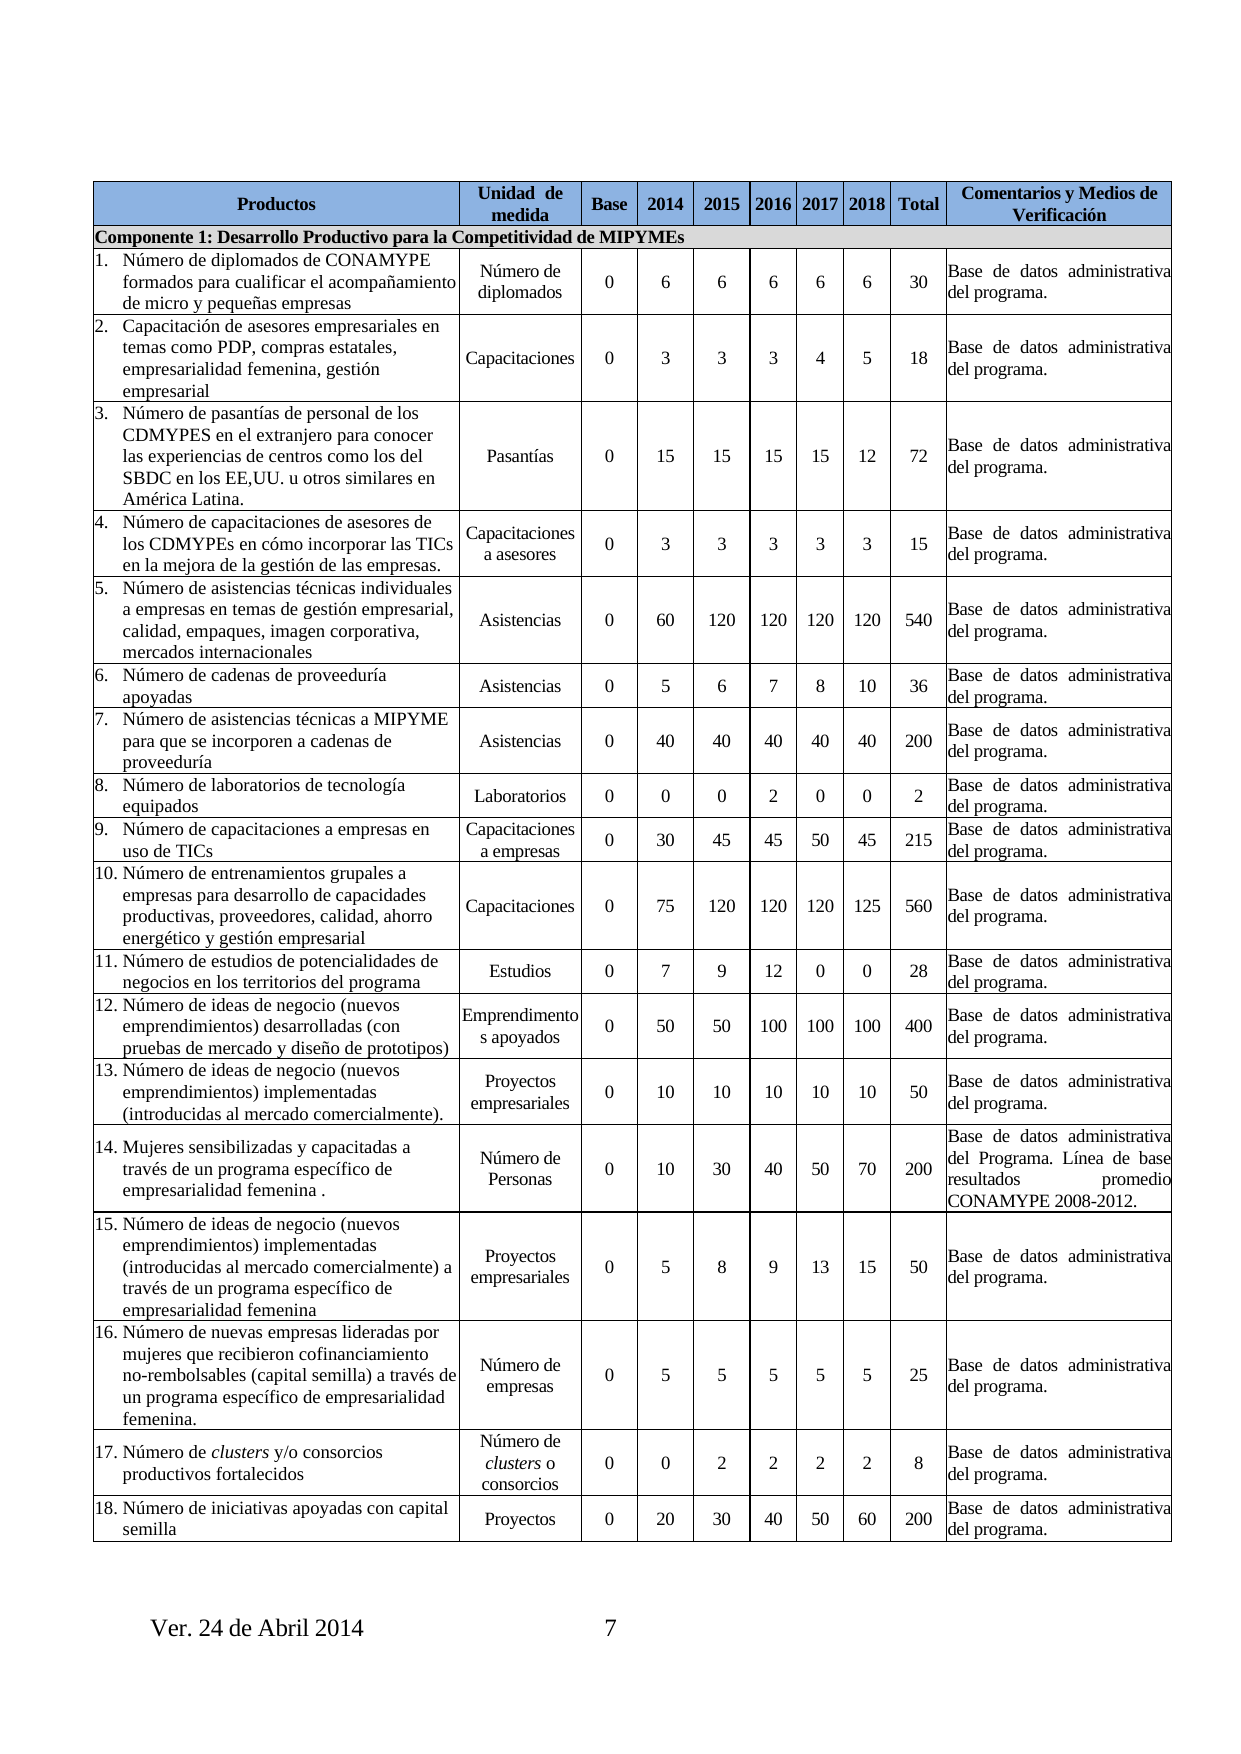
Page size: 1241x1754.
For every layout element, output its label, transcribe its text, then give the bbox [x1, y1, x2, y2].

table_header 2016 [751, 182, 796, 225]
table_cell 60 [638, 577, 693, 663]
table_header 2014 [638, 182, 693, 225]
table_cell 75 [638, 862, 693, 948]
table_cell 5 [844, 315, 890, 401]
table_cell Número de cadenas de proveeduría apoyadas [94, 664, 459, 707]
table_cell Mujeres sensibilizadas y capacitadas a través de un programa específico de empresarialidad femenina . [94, 1125, 459, 1211]
table_cell 120 [694, 577, 749, 663]
table_cell 3 [751, 511, 796, 576]
table_cell 7 [638, 950, 693, 993]
table_cell 20 [638, 1496, 693, 1541]
table_cell 5 [844, 1321, 890, 1429]
table_cell 120 [797, 862, 843, 948]
table_cell 15 [797, 402, 843, 510]
table_cell Asistencias [460, 577, 581, 663]
table_cell 9 [751, 1213, 796, 1320]
table_cell 45 [694, 818, 749, 861]
table_cell 6 [797, 249, 843, 314]
table_cell Asistencias [460, 664, 581, 707]
table_cell 15 [751, 402, 796, 510]
table_cell 50 [638, 994, 693, 1058]
table_cell 10 [638, 1059, 693, 1124]
table_cell 0 [582, 818, 637, 861]
table_cell 0 [582, 1213, 637, 1320]
table_cell Base de datos administrativa del programa. [947, 708, 1171, 773]
table_cell Base de datos administrativa del programa. [947, 950, 1171, 993]
table_cell 15 [638, 402, 693, 510]
table_cell 0 [582, 249, 637, 314]
table_cell Número de ideas de negocio (nuevos emprendimientos) implementadas (introducidas al mercado comercialmente) a través de un programa específico de empresarialidad femenina [94, 1213, 459, 1320]
table_cell Número de capacitaciones de asesores de los CDMYPEs en cómo incorporar las TICs en la mejora de la gestión de las empresas. [94, 511, 459, 576]
table_header 2017 [797, 182, 843, 225]
table_cell 4 [797, 315, 843, 401]
table_cell 0 [582, 664, 637, 707]
table_cell 50 [797, 1496, 843, 1541]
table_cell 45 [751, 818, 796, 861]
table_cell Número de asistencias técnicas a MIPYME para que se incorporen a cadenas de proveeduría [94, 708, 459, 773]
table_cell 25 [891, 1321, 946, 1429]
table_cell Número de asistencias técnicas individuales a empresas en temas de gestión empresarial, calidad, empaques, imagen corporativa, mercados internacionales [94, 577, 459, 663]
table_cell 120 [694, 862, 749, 948]
table_cell Base de datos administrativa del programa. [947, 577, 1171, 663]
table_cell 2 [694, 1430, 749, 1495]
table_cell 120 [751, 862, 796, 948]
table_cell Capacitaciones [460, 315, 581, 401]
table_cell 0 [582, 1430, 637, 1495]
table_cell 50 [891, 1213, 946, 1320]
table_cell 6 [844, 249, 890, 314]
table_cell 0 [844, 950, 890, 993]
table_cell 0 [582, 577, 637, 663]
table_cell 0 [582, 402, 637, 510]
table_cell 2 [797, 1430, 843, 1495]
table_cell 30 [694, 1125, 749, 1211]
table_cell Número de nuevas empresas lideradas por mujeres que recibieron cofinanciamiento no-rembolsables (capital semilla) a través de un programa específico de empresarialidad femenina. [94, 1321, 459, 1429]
table_cell 50 [694, 994, 749, 1058]
table_cell Proyectos [460, 1496, 581, 1541]
table_cell 2 [844, 1430, 890, 1495]
table_cell 215 [891, 818, 946, 861]
table_cell Número de diplomados de CONAMYPE formados para cualificar el acompañamiento de micro y pequeñas empresas [94, 249, 459, 314]
table_cell 40 [751, 1496, 796, 1541]
table_cell Base de datos administrativa del programa. [947, 1321, 1171, 1429]
table_cell 8 [797, 664, 843, 707]
table_cell 200 [891, 1496, 946, 1541]
table_cell 3 [638, 511, 693, 576]
table_cell 6 [694, 664, 749, 707]
table_cell 0 [638, 1430, 693, 1495]
table_cell 6 [694, 249, 749, 314]
table_cell 2 [891, 774, 946, 817]
table_cell 10 [797, 1059, 843, 1124]
table_cell 3 [844, 511, 890, 576]
table_cell 50 [797, 818, 843, 861]
table_cell Proyectos empresariales [460, 1059, 581, 1124]
table_cell Proyectos empresariales [460, 1213, 581, 1320]
table_cell 3 [694, 511, 749, 576]
table_cell 72 [891, 402, 946, 510]
table_cell 125 [844, 862, 890, 948]
table_cell Número de diplomados [460, 249, 581, 314]
table_cell 3 [694, 315, 749, 401]
table_cell Base de datos administrativa del programa. [947, 664, 1171, 707]
table_cell 0 [694, 774, 749, 817]
table_cell Estudios [460, 950, 581, 993]
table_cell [947, 1430, 1171, 1495]
table_cell 0 [582, 1496, 637, 1541]
table_cell Pasantías [460, 402, 581, 510]
table_cell 3 [638, 315, 693, 401]
table_cell 10 [844, 1059, 890, 1124]
table_cell 40 [751, 708, 796, 773]
table_cell Número de ideas de negocio (nuevos emprendimientos) desarrolladas (con pruebas de mercado y diseño de prototipos) [94, 994, 459, 1058]
table_cell 3 [797, 511, 843, 576]
table_cell 6 [751, 249, 796, 314]
table_cell 36 [891, 664, 946, 707]
table_cell Emprendimentos apoyados [460, 994, 581, 1058]
table_cell Base de datos administrativa del programa. [947, 1213, 1171, 1320]
table_cell Base de datos administrativa del programa. [947, 1059, 1171, 1124]
table_cell 0 [582, 1125, 637, 1211]
table_cell Número de Personas [460, 1125, 581, 1211]
table_cell Capacitaciones a asesores [460, 511, 581, 576]
table_cell 100 [751, 994, 796, 1058]
table_cell 0 [844, 774, 890, 817]
table_cell 5 [694, 1321, 749, 1429]
table_cell Base de datos administrativa del programa. [947, 249, 1171, 314]
table_header Productos [94, 182, 459, 225]
table_cell 5 [638, 664, 693, 707]
table_cell Base de datos administrativa del programa. [947, 511, 1171, 576]
table_cell 70 [844, 1125, 890, 1211]
table_cell 100 [797, 994, 843, 1058]
table_cell Capacitaciones [460, 862, 581, 948]
table_cell Número de capacitaciones a empresas en uso de TICs [94, 818, 459, 861]
table_cell 200 [891, 708, 946, 773]
table_header Comentarios y Medios de Verificación [947, 182, 1171, 225]
table_cell 3 [751, 315, 796, 401]
table_cell 15 [694, 402, 749, 510]
table_cell 0 [638, 774, 693, 817]
table_cell 0 [582, 315, 637, 401]
table_cell 0 [582, 994, 637, 1058]
table_cell 100 [844, 994, 890, 1058]
table_cell 8 [694, 1213, 749, 1320]
table_cell 28 [891, 950, 946, 993]
table_cell Número de estudios de potencialidades de negocios en los territorios del programa [94, 950, 459, 993]
table_cell 13 [797, 1213, 843, 1320]
table_cell Laboratorios [460, 774, 581, 817]
table_cell 0 [582, 1321, 637, 1429]
table_cell 120 [844, 577, 890, 663]
table_cell Base de datos administrativa del Programa. Línea de base resultados promedio CONAMYPE 2008-2012. [947, 1125, 1171, 1211]
table_cell 540 [891, 577, 946, 663]
table_header 2015 [694, 182, 749, 225]
table_cell 9 [694, 950, 749, 993]
table_cell 18 [891, 315, 946, 401]
table_cell 5 [638, 1213, 693, 1320]
table_cell 0 [582, 708, 637, 773]
table_cell 120 [797, 577, 843, 663]
table_cell 15 [844, 1213, 890, 1320]
table_cell Número de laboratorios de tecnología equipados [94, 774, 459, 817]
table_cell Base de datos administrativa del programa. [947, 994, 1171, 1058]
table_cell 0 [582, 511, 637, 576]
table_cell Capacitación de asesores empresariales en temas como PDP, compras estatales, empresarialidad femenina, gestión empresarial [94, 315, 459, 401]
table_header Unidad de medida [460, 182, 581, 225]
table_header 2018 [844, 182, 890, 225]
table_cell 60 [844, 1496, 890, 1541]
table_cell 8 [891, 1430, 946, 1495]
table_cell 5 [797, 1321, 843, 1429]
table_cell 2 [751, 774, 796, 817]
table_cell 40 [694, 708, 749, 773]
table_cell 7 [751, 664, 796, 707]
table_cell Base de datos administrativa del programa. [947, 862, 1171, 948]
table_cell 10 [694, 1059, 749, 1124]
table_cell 30 [694, 1496, 749, 1541]
table_cell 12 [844, 402, 890, 510]
table_cell Número de empresas [460, 1321, 581, 1429]
table_cell Número de clusters y/o consorcios productivos fortalecidos [94, 1430, 459, 1495]
table_cell 40 [638, 708, 693, 773]
table_cell Número de iniciativas apoyadas con capital semilla [94, 1496, 459, 1541]
table_cell 30 [638, 818, 693, 861]
table_cell Componente 1: Desarrollo Productivo para la Competitividad de MIPYMEs [94, 226, 1171, 248]
table_cell Base de datos administrativa del programa. [947, 402, 1171, 510]
table_cell 45 [844, 818, 890, 861]
table_cell Número de entrenamientos grupales a empresas para desarrollo de capacidades productivas, proveedores, calidad, ahorro energético y gestión empresarial [94, 862, 459, 948]
table_cell 15 [891, 511, 946, 576]
table_cell 5 [638, 1321, 693, 1429]
table_cell 6 [638, 249, 693, 314]
table_header Base [582, 182, 637, 225]
table_cell 30 [891, 249, 946, 314]
table_cell 400 [891, 994, 946, 1058]
table_cell 2 [751, 1430, 796, 1495]
table_cell Número de clusters o consorcios [460, 1430, 581, 1495]
table_cell 40 [844, 708, 890, 773]
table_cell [947, 1496, 1171, 1541]
table_cell 10 [751, 1059, 796, 1124]
table_cell Base de datos administrativa del programa. [947, 315, 1171, 401]
table_cell Base de datos administrativa del programa. [947, 818, 1171, 861]
table_header Total [891, 182, 946, 225]
table_cell 10 [638, 1125, 693, 1211]
table_cell 5 [751, 1321, 796, 1429]
table_cell Número de ideas de negocio (nuevos emprendimientos) implementadas (introducidas al mercado comercialmente). [94, 1059, 459, 1124]
table_cell 200 [891, 1125, 946, 1211]
table_cell Base de datos administrativa del programa. [947, 774, 1171, 817]
table_cell 0 [582, 950, 637, 993]
table_cell 120 [751, 577, 796, 663]
table_cell 50 [797, 1125, 843, 1211]
table_cell 40 [797, 708, 843, 773]
table_cell 0 [582, 774, 637, 817]
table_cell 10 [844, 664, 890, 707]
table_cell 12 [751, 950, 796, 993]
table_cell 50 [891, 1059, 946, 1124]
table_cell 0 [797, 774, 843, 817]
table_cell 0 [797, 950, 843, 993]
table_cell 40 [751, 1125, 796, 1211]
table_cell 0 [582, 862, 637, 948]
table_cell Número de pasantías de personal de los CDMYPES en el extranjero para conocer las experiencias de centros como los del SBDC en los EE,UU. u otros similares en América Latina. [94, 402, 459, 510]
table_cell Asistencias [460, 708, 581, 773]
table_cell Capacitaciones a empresas [460, 818, 581, 861]
table_cell 0 [582, 1059, 637, 1124]
table_cell 560 [891, 862, 946, 948]
